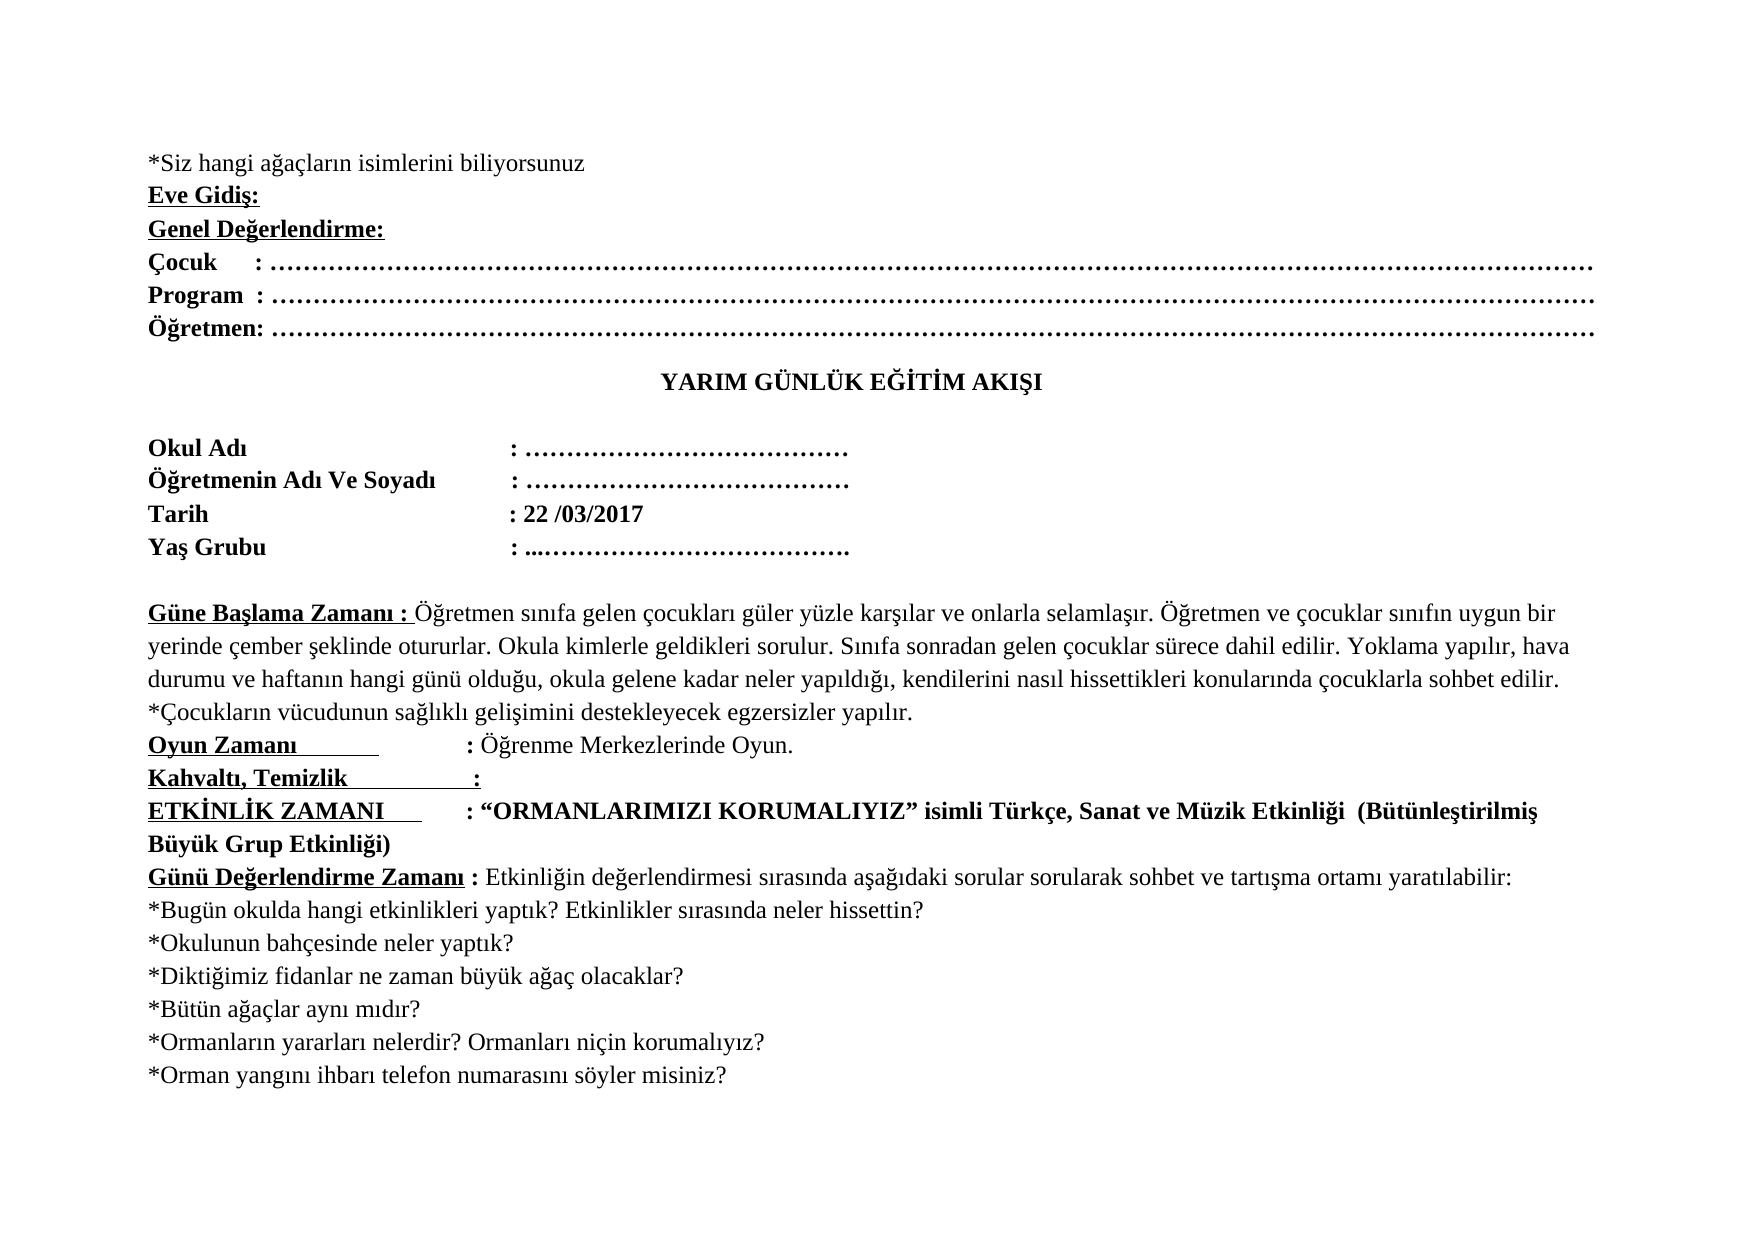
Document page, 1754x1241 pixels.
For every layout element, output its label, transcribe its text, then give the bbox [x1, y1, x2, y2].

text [148, 148, 1606, 341]
list *Çocukların vücudunun sağlıklı gelişimini destekleyecek egzersizler yapılır. [148, 697, 1606, 726]
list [148, 928, 1606, 1089]
list Günü Değerlendirme Zamanı : Etkinliğin değerlendirmesi sırasında aşağıdaki sorular sorularak sohbet ve tartışma ortamı yaratılabilir: *Bugün okulda hangi etkinlikleri yaptık? Etkinlikler sırasında neler hissettin? [148, 862, 1606, 924]
list YARIM GÜNLÜK EĞİTİM AKIŞI Okul Adı : ………………………………… Öğretmenin Adı Ve Soyadı : ………………………………… Tarih : 22 /03/2017 Yaş Grubu : ...………………………………. Güne Başlama Zamanı : Öğretmen sınıfa gelen çocukları güler yüzle karşılar ve onlarla selamlaşır. Öğretmen ve çocuklar sınıfın uygun bir yerinde çember şeklinde otururlar. Okula kimlerle geldikleri sorulur. Sınıfa sonradan gelen çocuklar sürece dahil edilir. Yoklama yapılır, hava durumu ve haftanın hangi günü olduğu, okula gelene kadar neler yapıldığı, kendilerini nasıl hissettikleri konularında çocuklarla sohbet edilir. [148, 367, 1606, 692]
list Oyun Zamanı : Öğrenme Merkezlerinde Oyun. Kahvaltı, Temizlik : ETKİNLİK ZAMANI : “ORMANLARIMIZI KORUMALIYIZ” isimli Türkçe, Sanat ve Müzik Etkinliği (Bütünleştirilmiş Büyük Grup Etkinliği) [148, 730, 1606, 858]
